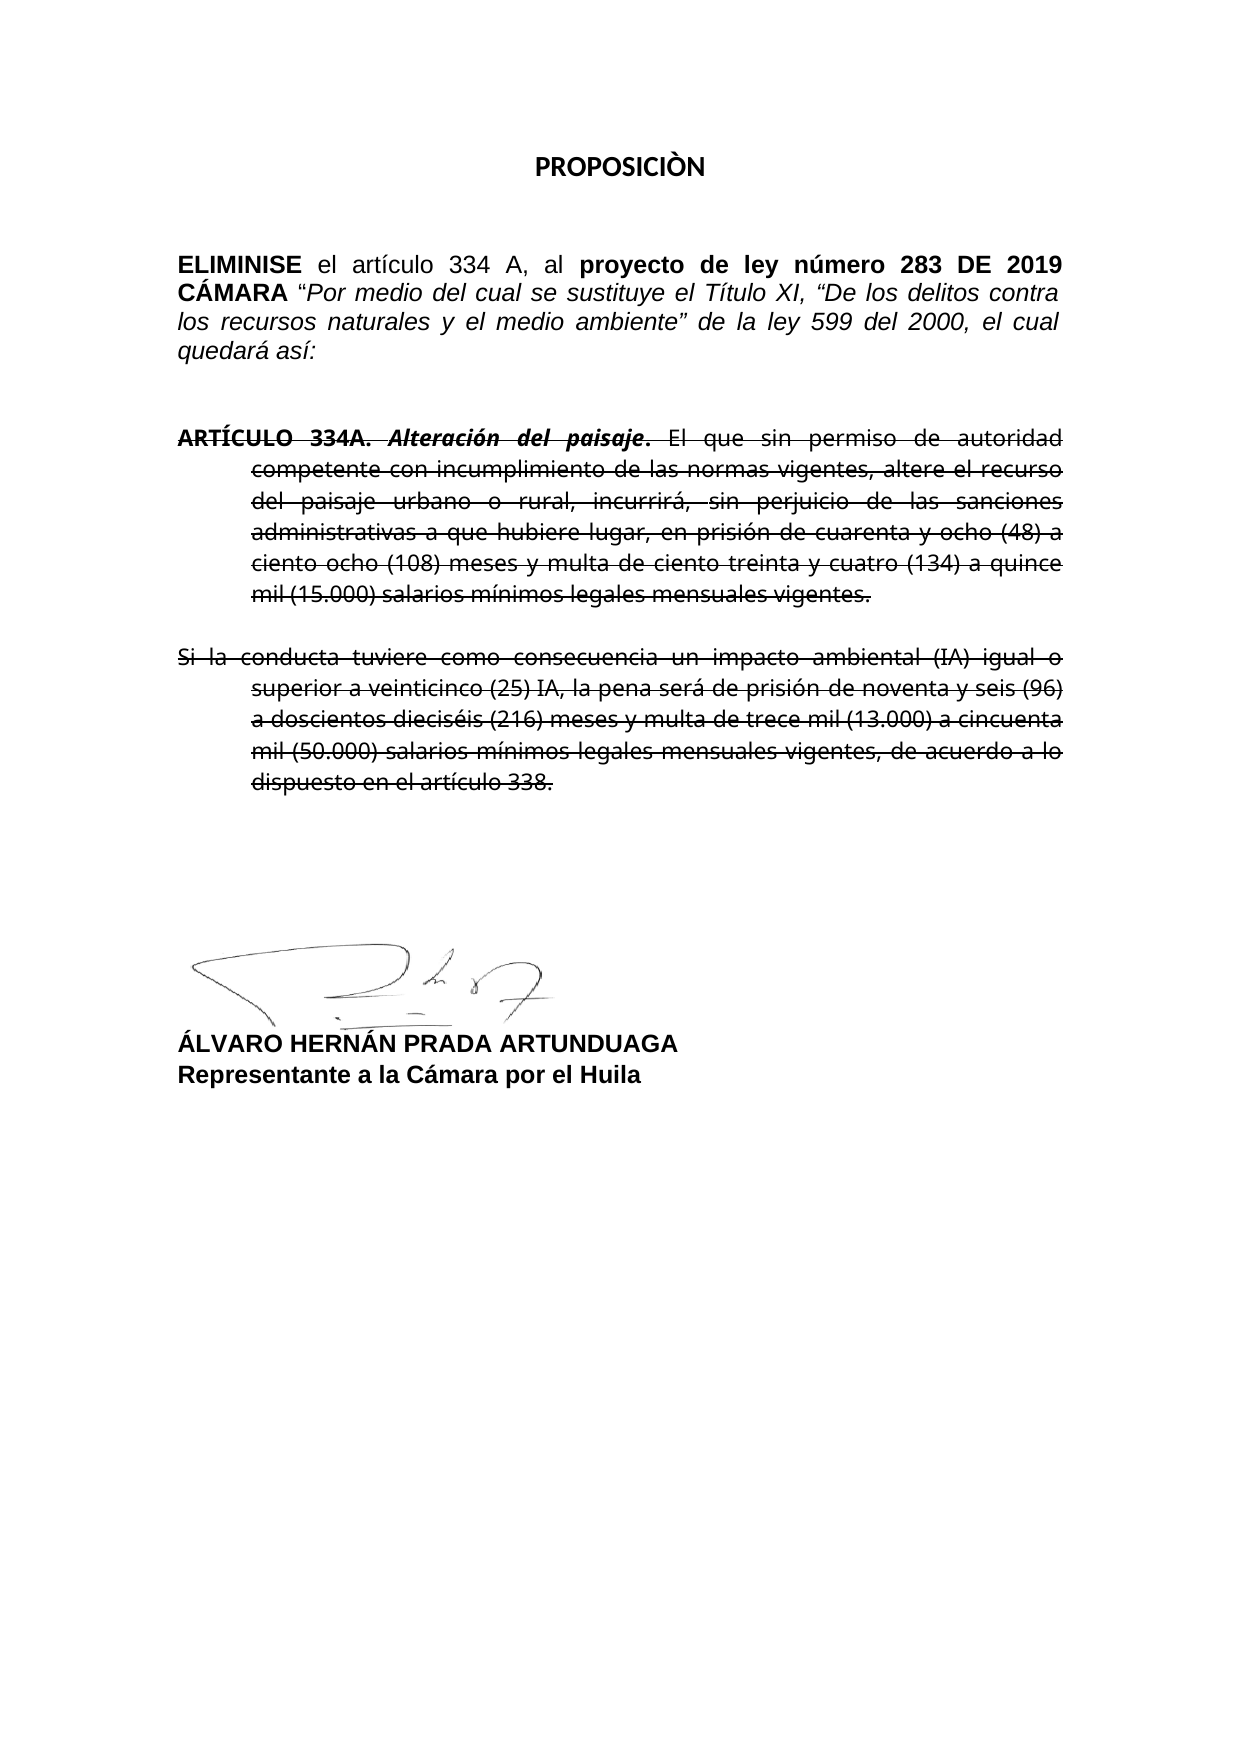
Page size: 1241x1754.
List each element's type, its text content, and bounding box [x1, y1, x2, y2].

text ELIMINISE el artículo 334 A, al proyecto de ley número 283 DE 2019 CÁMARA “Por medio del cual se sustituye el Título XI, “De los delitos contra los recursos naturales y el medio ambiente” de la ley 599 del 2000, el cual quedará así: [177, 249, 1063, 364]
text Si la conducta tuviere como consecuencia un impacto ambiental (IA) igual o superior a veinticinco (25) IA, la pena será de prisión de noventa y seis (96) a doscientos dieciséis (216) meses y multa de trece mil (13.000) a cincuenta mil (50.000) salarios mínimos legales mensuales vigentes, de acuerdo a lo dispuesto en el artículo 338. [177, 659, 1063, 797]
text PROPOSICIÒN [177, 148, 1063, 183]
text ÁLVARO HERNÁN PRADA ARTUNDUAGA [177, 1028, 1063, 1057]
text ARTÍCULO 334A. Alteración del paisaje. El que sin permiso de autoridad competente con incumplimiento de las normas vigentes, altere el recurso del paisaje urbano o rural, incurrirá, sin perjuicio de las sanciones administrativas a que hubiere lugar, en prisión de cuarenta y ocho (48) a ciento ocho (108) meses y multa de ciento treinta y cuatro (134) a quince mil (15.000) salarios mínimos legales mensuales vigentes. [177, 453, 1063, 609]
text Representante a la Cámara por el Huila [177, 1059, 1063, 1088]
picture [174, 926, 610, 1046]
